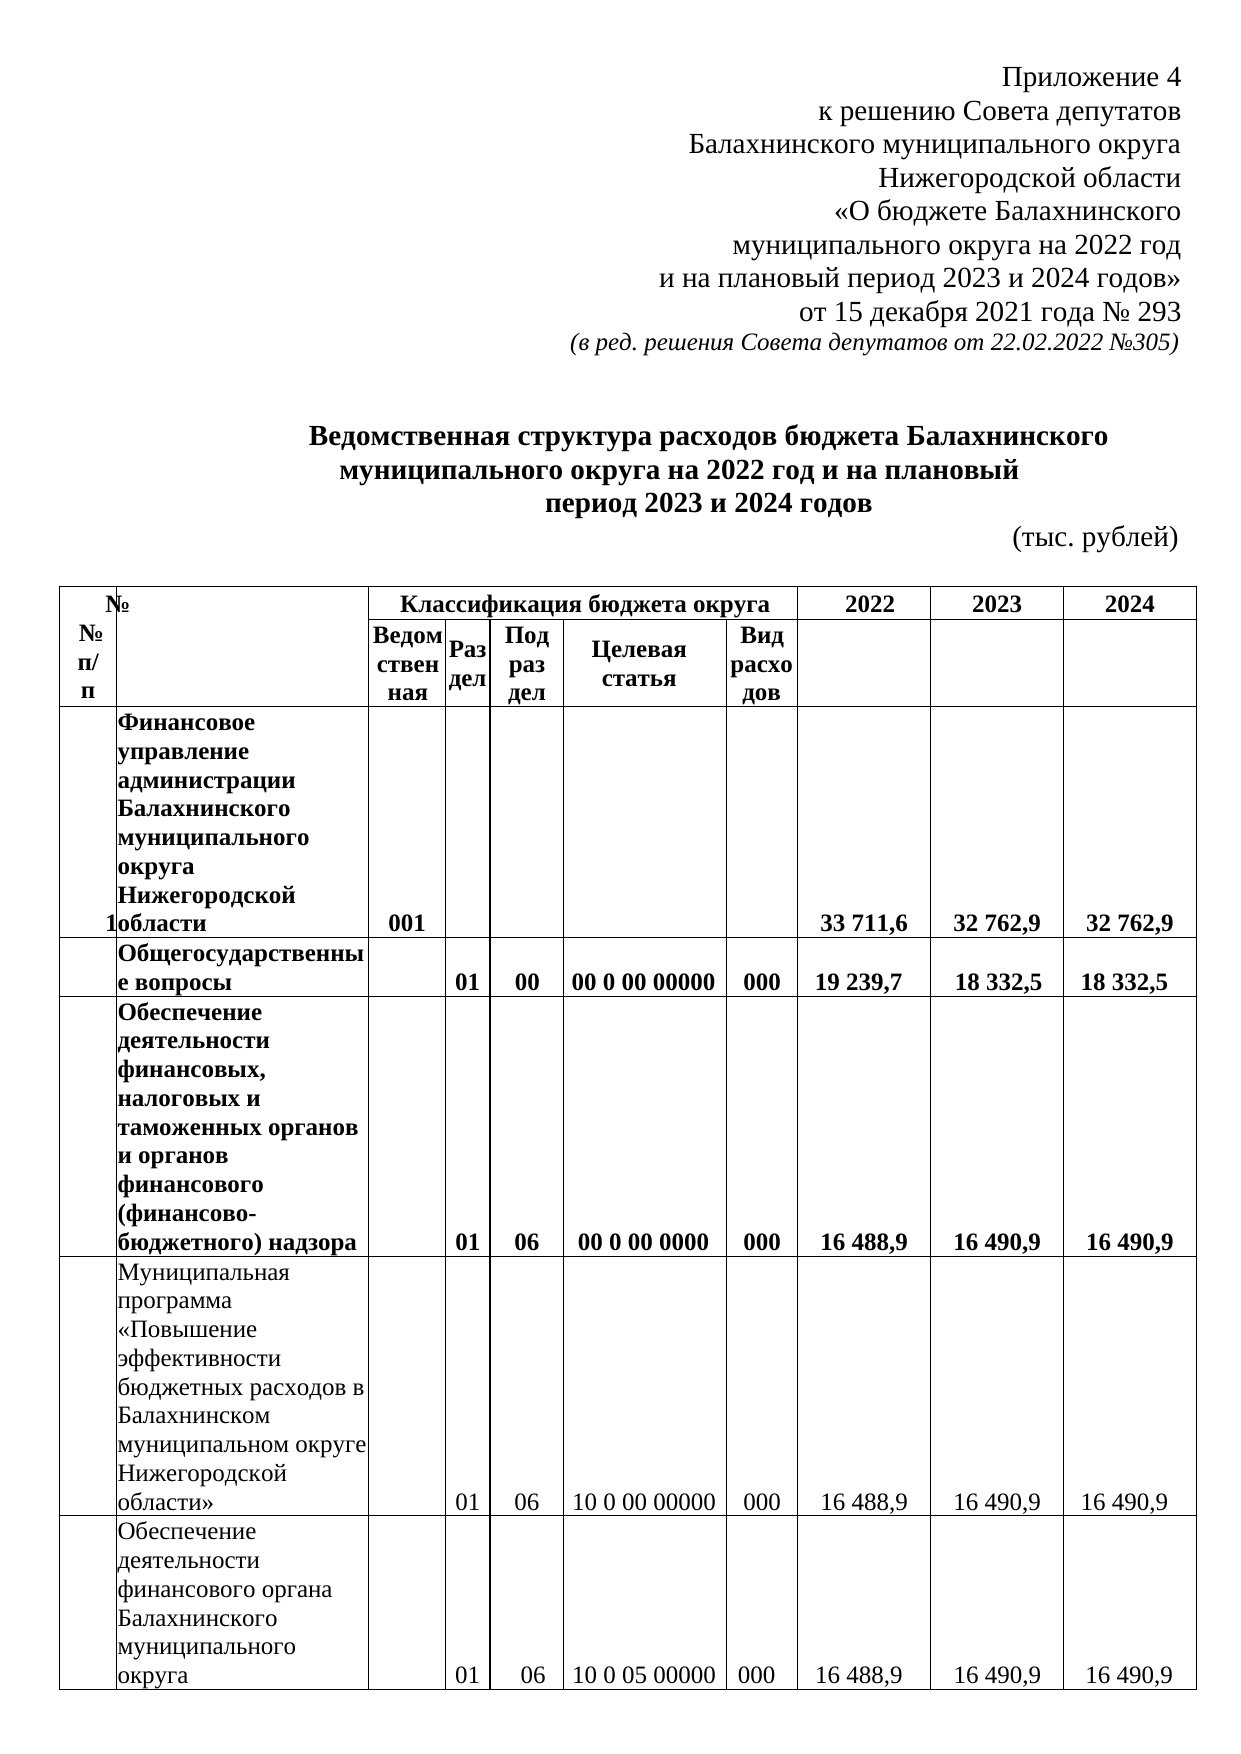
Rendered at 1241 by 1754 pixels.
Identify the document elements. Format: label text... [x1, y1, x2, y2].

text «О бюджете Балахнинского [177, 193, 1181, 227]
table_cell [369, 938, 445, 996]
table_cell 00 0 00 0000 [564, 997, 726, 1256]
table_cell 06 [491, 1257, 563, 1515]
table_header [117, 587, 368, 706]
table_cell 32 762,9 [1064, 707, 1196, 937]
table_cell 1 [60, 707, 116, 937]
table_cell Финансовое управление администрации Балахнинского муниципального округа Нижегородской области [117, 707, 368, 937]
table_cell 16 488,9 [798, 1257, 930, 1515]
text от 15 декабря 2021 года № 293 [177, 294, 1181, 327]
table_cell 16 490,9 [931, 997, 1063, 1256]
table_cell [931, 620, 1063, 706]
table_header 2023 [931, 587, 1063, 619]
table_cell 10 0 00 00000 [564, 1257, 726, 1515]
table_cell 16 488,9 [798, 997, 930, 1256]
table_cell 01 [446, 1257, 489, 1515]
table_cell 01 [446, 997, 489, 1256]
text Ведомственная структура расходов бюджета Балахнинского муниципального округа на 2022 год и на плановый [177, 418, 1181, 486]
table_cell 16 490,9 [1064, 997, 1196, 1256]
table_cell 32 762,9 [931, 707, 1063, 937]
table_cell 33 711,6 [798, 707, 930, 937]
table_cell Под раз дел [491, 620, 563, 706]
table_cell [369, 997, 445, 1256]
table_cell 000 [727, 997, 797, 1256]
table_header 2024 [1064, 587, 1196, 619]
table_cell Общегосударственные вопросы [117, 938, 368, 996]
table_cell 06 [491, 997, 563, 1256]
table_cell 00 0 00 00000 [564, 938, 726, 996]
table_cell 19 239,7 [798, 938, 930, 996]
text Приложение 4 [177, 59, 1181, 93]
table_cell [60, 938, 116, 996]
table_cell Целевая статья [564, 620, 726, 706]
table_cell 00 [491, 938, 563, 996]
table_cell [1064, 620, 1196, 706]
table_header № №п/п [60, 587, 116, 706]
table_cell 16 490,9 [931, 1257, 1063, 1515]
table_cell 18 332,5 [931, 938, 1063, 996]
table_cell 16 490,9 [1064, 1257, 1196, 1515]
table_cell Обеспечение деятельности финансовых, налоговых и таможенных органов и органов финансового (финансово-бюджетного) надзора [117, 997, 368, 1256]
table_cell 16 490,9 [1064, 1516, 1196, 1689]
table_cell 16 490,9 [931, 1516, 1063, 1689]
text период 2023 и 2024 годов [177, 486, 1181, 519]
table_cell 10 0 05 00000 [564, 1516, 726, 1689]
table_cell 06 [491, 1516, 563, 1689]
table_cell [60, 1516, 116, 1689]
text муниципального округа на 2022 год [177, 227, 1181, 260]
table_cell 16 488,9 [798, 1516, 930, 1689]
table_cell [491, 707, 563, 937]
text Нижегородской области [177, 160, 1181, 193]
table_cell [369, 1257, 445, 1515]
table_cell Вид расхо дов [727, 620, 797, 706]
table_header Классификация бюджета округа [369, 587, 797, 619]
table_cell [798, 620, 930, 706]
table_cell [564, 707, 726, 937]
table_cell [446, 707, 489, 937]
table_cell Раз дел [446, 620, 489, 706]
table_cell Обеспечение деятельности финансового органа Балахнинского муниципального округа [117, 1516, 368, 1689]
text к решению Совета депутатов [177, 93, 1181, 126]
text (тыс. рублей) [177, 519, 1181, 553]
table_cell Ведом ствен ная [369, 620, 445, 706]
table_cell 01 [446, 1516, 489, 1689]
table_cell Муниципальная программа «Повышение эффективности бюджетных расходов в Балахнинском муниципальном округе Нижегородской области» [117, 1257, 368, 1515]
table_cell 01 [446, 938, 489, 996]
table_cell [369, 1516, 445, 1689]
table_cell 000 [727, 1516, 797, 1689]
text и на плановый период 2023 и 2024 годов» [177, 260, 1181, 294]
table_cell 000 [727, 1257, 797, 1515]
text (в ред. решения Совета депутатов от 22.02.2022 №305) [325, 327, 1181, 356]
table_cell 18 332,5 [1064, 938, 1196, 996]
table_cell 001 [369, 707, 445, 937]
text Балахнинского муниципального округа [177, 126, 1181, 160]
table_cell [60, 997, 116, 1256]
table_header 2022 [798, 587, 930, 619]
table_cell 000 [727, 938, 797, 996]
table_cell [60, 1257, 116, 1515]
table_cell [727, 707, 797, 937]
